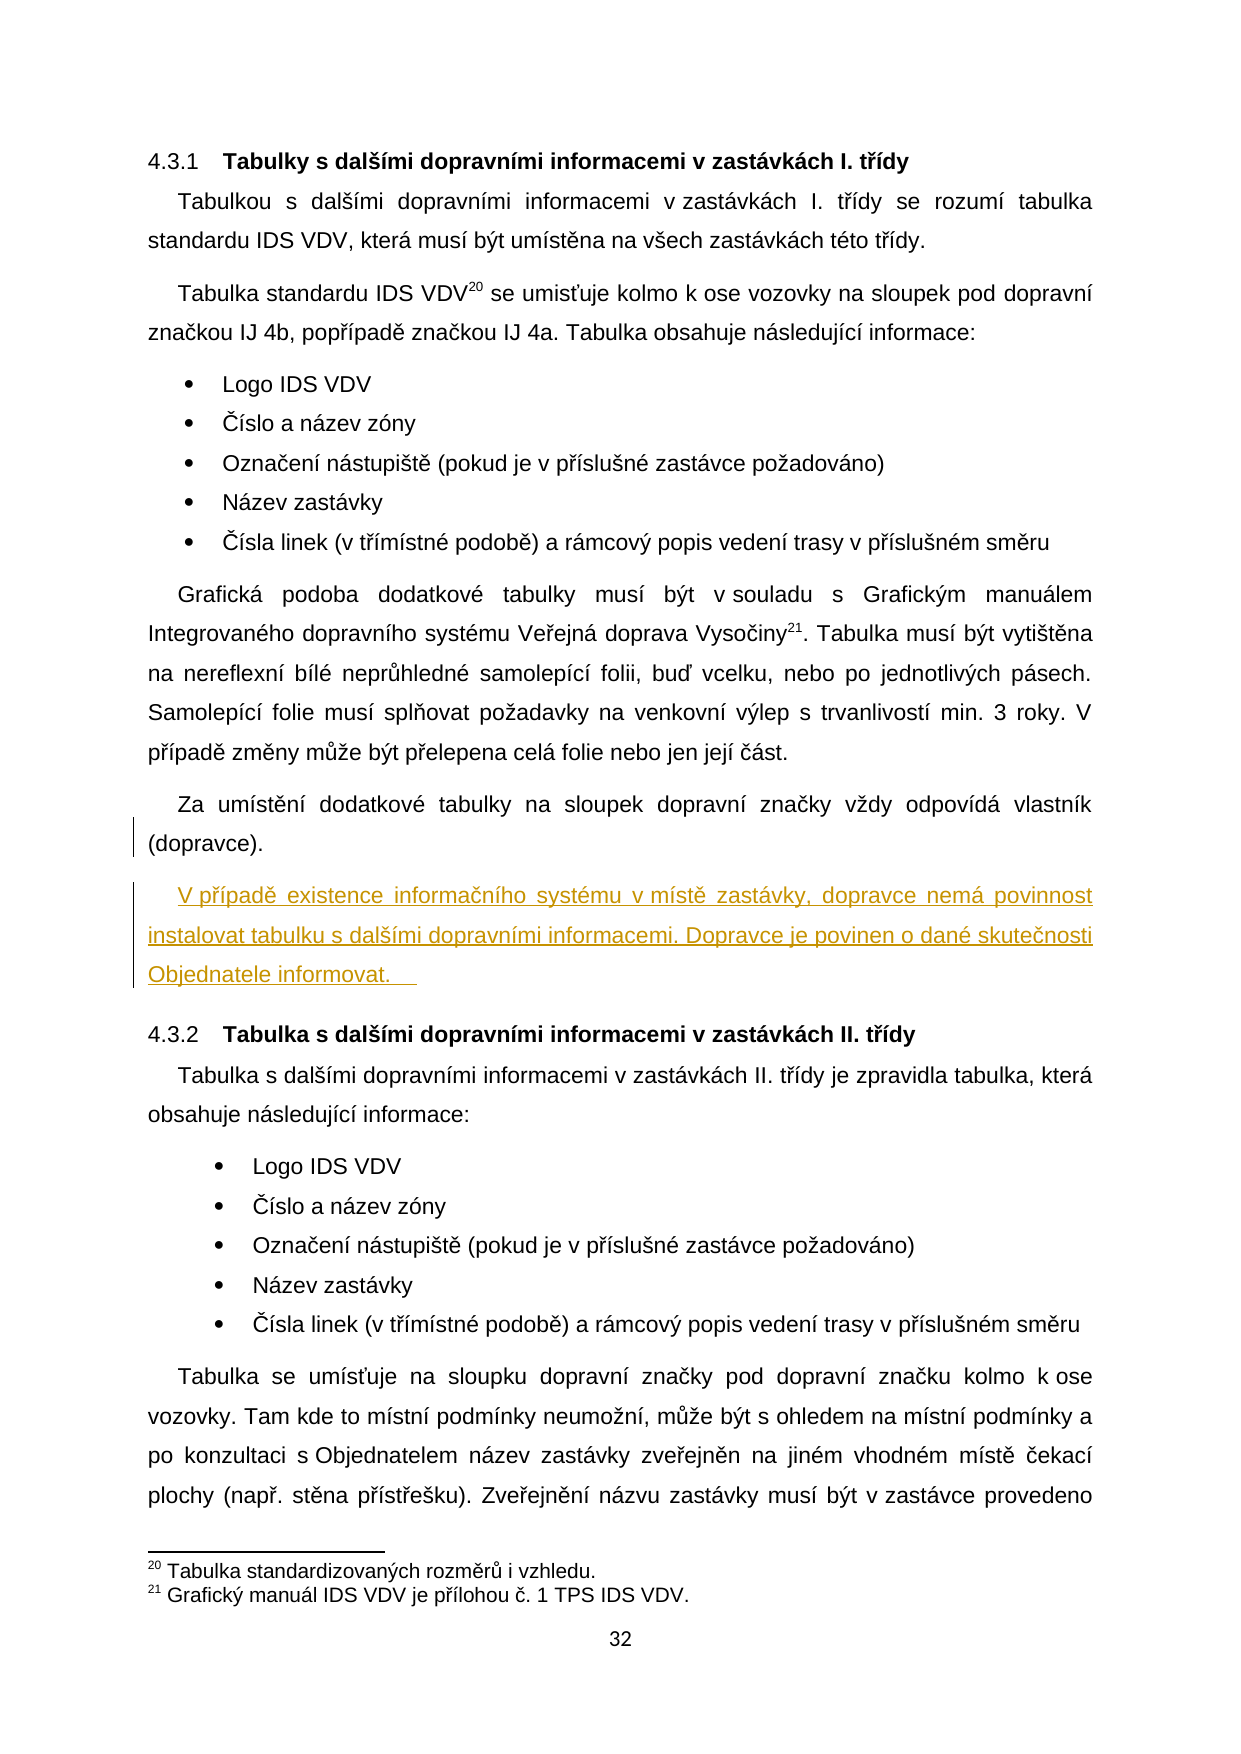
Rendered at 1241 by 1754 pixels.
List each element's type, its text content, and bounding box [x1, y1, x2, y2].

list Označení nástupiště (pokud je v příslušné zastávce požadováno) [185, 450, 1093, 476]
list Čísla linek (v třímístné podobě) a rámcový popis vedení trasy v příslušném směru [185, 529, 1093, 555]
text Tabulka s dalšími dopravními informacemi v zastávkách II. třídy je zpravidla tabulka, která obsahuje následující informace: [148, 1062, 1093, 1128]
text Tabulkou s dalšími dopravními informacemi v zastávkách I. třídy se rozumí tabulka standardu IDS VDV, která musí být umístěna na všech zastávkách této třídy. [148, 188, 1093, 254]
subtitle Tabulka s dalšími dopravními informacemi v zastávkách II. třídy [148, 1021, 1093, 1048]
list Název zastávky [185, 489, 1093, 516]
list Logo IDS VDV [185, 371, 1093, 397]
list Označení nástupiště (pokud je v příslušné zastávce požadováno) [215, 1232, 1093, 1259]
list Logo IDS VDV [215, 1153, 1093, 1180]
text Tabulka standardu IDS VDV se umisťuje kolmo k ose vozovky na sloupek pod dopravní značkou IJ 4b, popřípadě značkou IJ 4a. Tabulka obsahuje následující informace: [148, 279, 1093, 345]
list Číslo a název zóny [185, 410, 1093, 437]
list Název zastávky [215, 1272, 1093, 1298]
subtitle Tabulky s dalšími dopravními informacemi v zastávkách I. třídy [148, 148, 1093, 174]
list Čísla linek (v třímístné podobě) a rámcový popis vedení trasy v příslušném směru [215, 1311, 1093, 1338]
text Grafická podoba dodatkové tabulky musí být v souladu s Grafickým manuálem Integrovaného dopravního systému Veřejná doprava Vysočiny. Tabulka musí být vytištěna na nereflexní bílé neprůhledné samolepící folii, buď vcelku, nebo po jednotlivých pásech. Samolepící folie musí splňovat požadavky na venkovní výlep s trvanlivostí min. 3 roky. V případě změny může být přelepena celá folie nebo jen její část. [148, 581, 1093, 765]
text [148, 1363, 1093, 1508]
list Číslo a název zóny [215, 1193, 1093, 1219]
text Za umístění dodatkové tabulky na sloupek dopravní značky vždy odpovídá vlastník (dopravce). [148, 791, 1093, 857]
